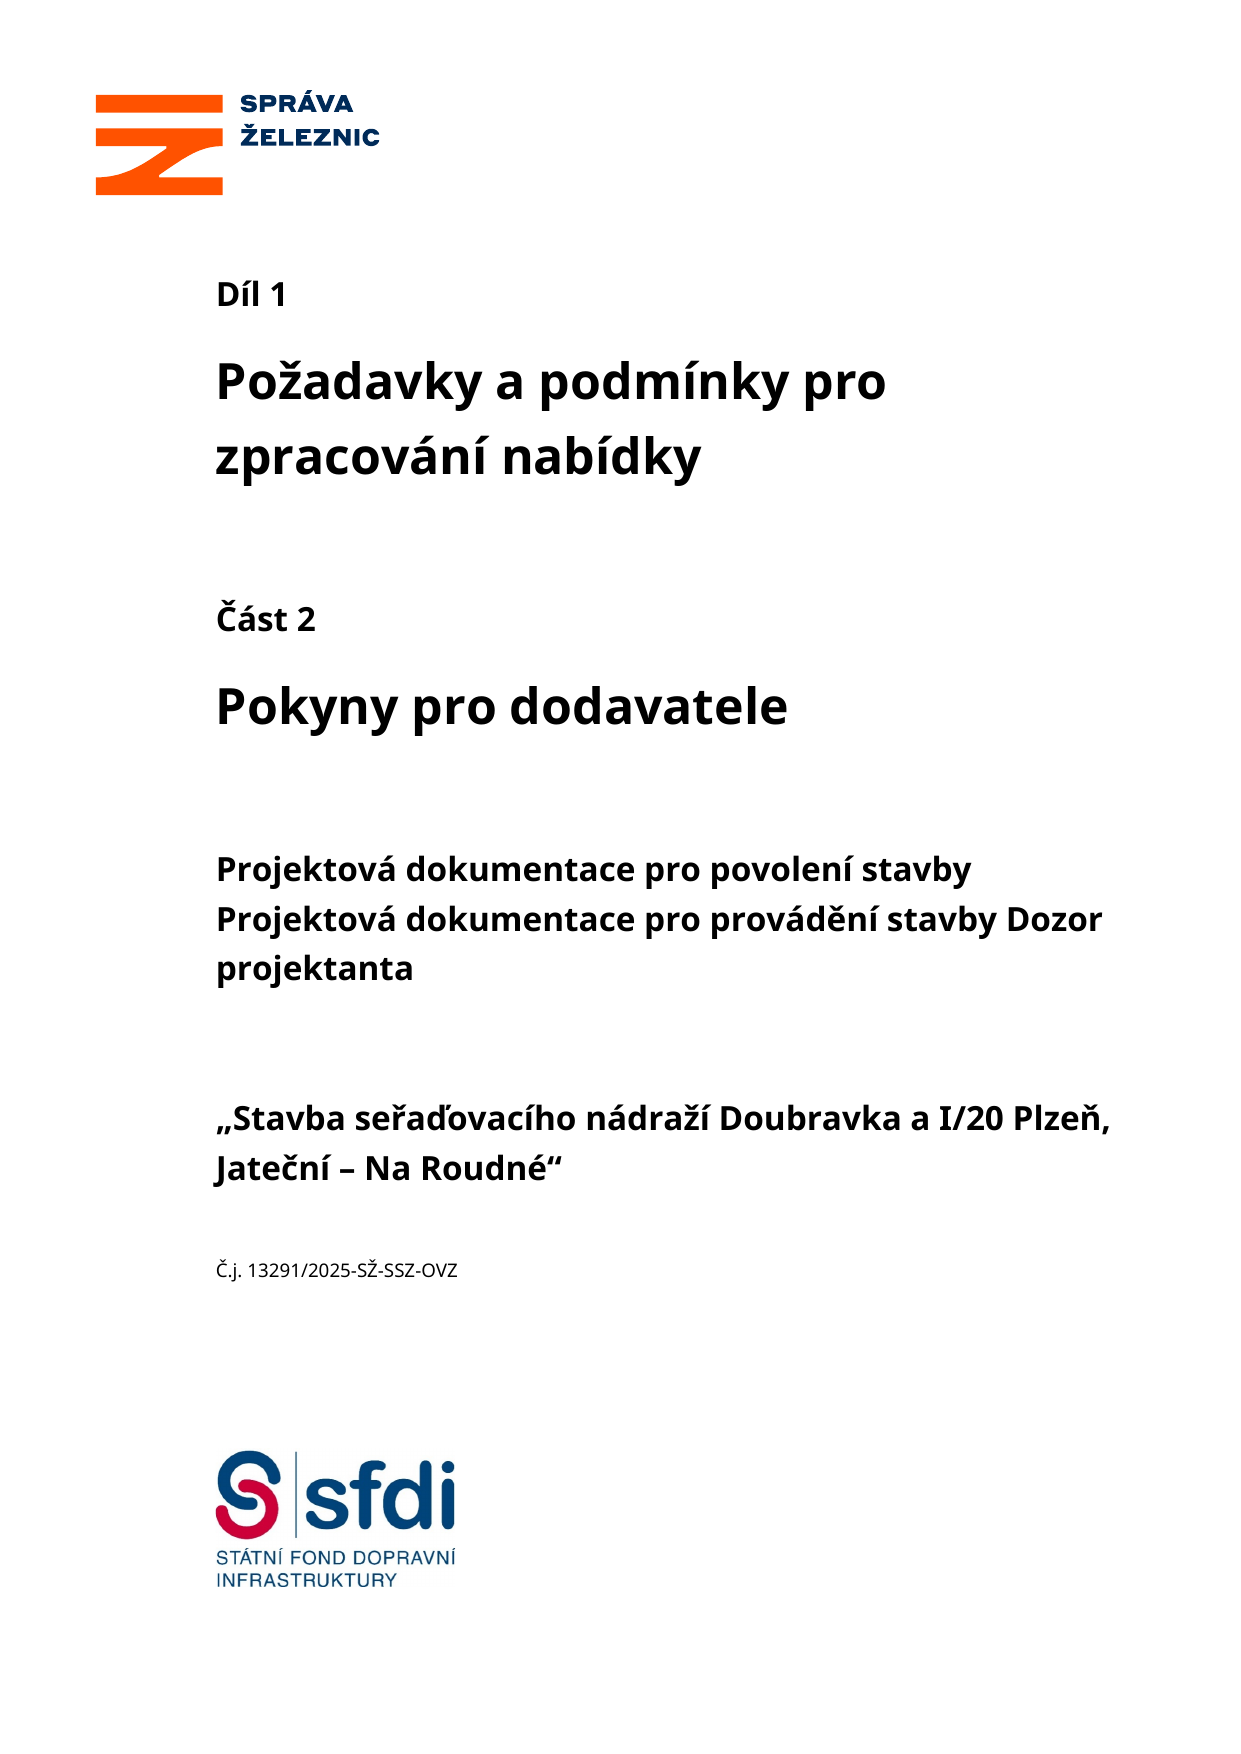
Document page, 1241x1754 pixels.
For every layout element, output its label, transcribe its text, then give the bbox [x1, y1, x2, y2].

text Část 2 [216, 596, 1122, 641]
text Projektová dokumentace pro povolení stavby [216, 845, 1122, 891]
list Č.j. 13291/2025-SŽ-SSZ-OVZ [216, 1258, 1122, 1283]
picture [215, 1448, 456, 1587]
text Projektová dokumentace pro provádění stavby Dozor projektanta [216, 895, 1122, 991]
text Pokyny pro dodavatele [216, 671, 1122, 739]
text Díl 1 [216, 271, 1122, 317]
text „Stavba seřaďovacího nádraží Doubravka a I/20 Plzeň, Jateční – Na Roudné“ [216, 1095, 1122, 1190]
text Požadavky a podmínky pro zpracování nabídky [216, 346, 1122, 489]
